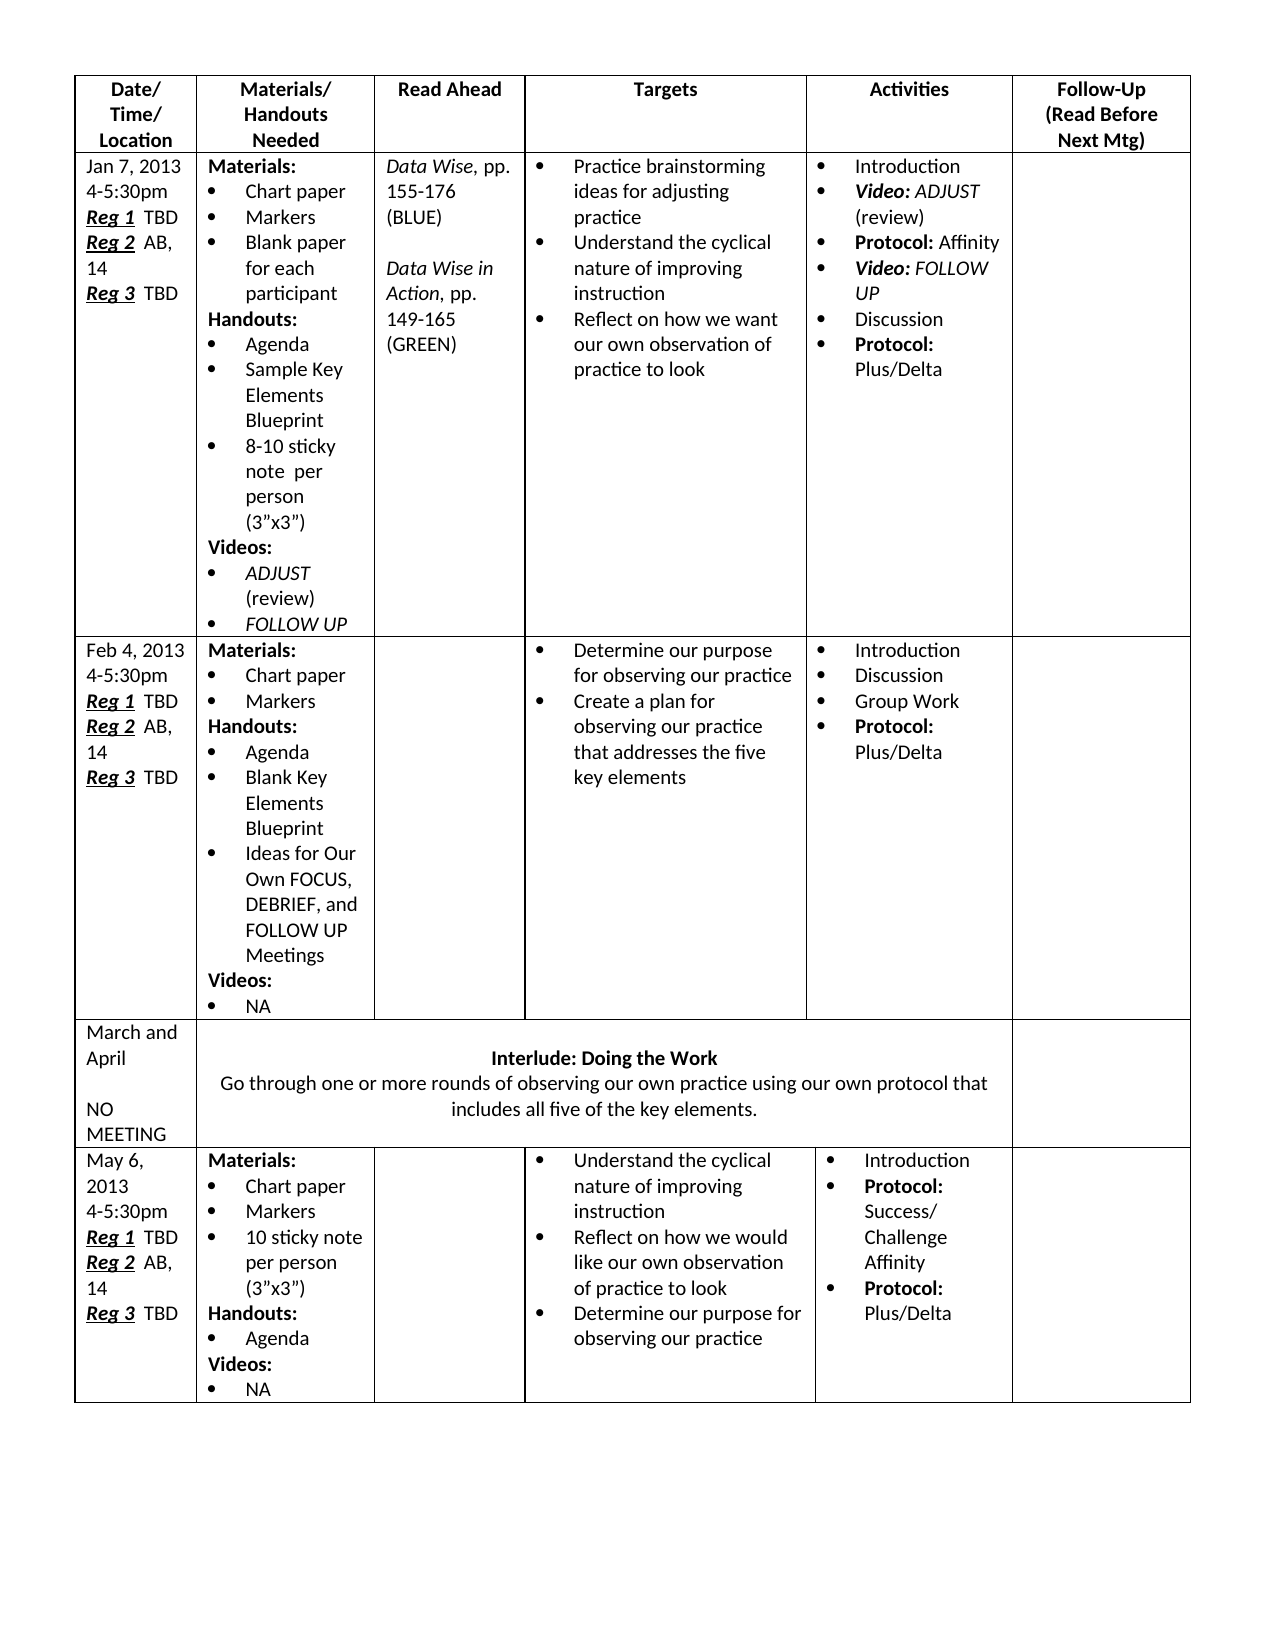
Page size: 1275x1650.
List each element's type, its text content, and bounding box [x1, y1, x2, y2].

table_cell Feb 4, 2013 4-5:30pm Reg 1 TBD Reg 2 AB, 14 Reg 3 TBD [76, 637, 196, 1018]
table_cell Introduction Protocol: Success/ Challenge Affinity Protocol: Plus/Delta [816, 1148, 1012, 1402]
table_cell [375, 637, 524, 1018]
table_cell Data Wise, pp. 155-176 (BLUE) Data Wise in Action, pp. 149-165 (GREEN) [375, 153, 524, 636]
table_cell Understand the cyclical nature of improving instruction Reflect on how we would like our own observation of practice to look Determine our purpose for observing our practice [526, 1148, 815, 1402]
table_cell [1013, 1020, 1190, 1147]
table_cell Materials: Chart paper Markers Blank paper for each participant Handouts: Agenda Sample Key Elements Blueprint 8-10 sticky note per person (3”x3”) Videos: ADJUST (review) FOLLOW UP [197, 153, 374, 636]
table_cell Practice brainstorming ideas for adjusting practice Understand the cyclical nature of improving instruction Reflect on how we want our own observation of practice to look [526, 153, 806, 636]
table_header Materials/Handouts Needed [197, 76, 374, 152]
table_header Date/ Time/ Location [76, 76, 196, 152]
table_cell [1013, 1148, 1190, 1402]
table_cell [375, 1148, 524, 1402]
table_cell [1013, 637, 1190, 1018]
table_header Read Ahead [375, 76, 524, 152]
table_cell Introduction Video: ADJUST (review) Protocol: Affinity Video: FOLLOW UP Discussion Protocol: Plus/Delta [807, 153, 1012, 636]
table_cell Materials: Chart paper Markers Handouts: Agenda Blank Key Elements Blueprint Ideas for Our Own FOCUS, DEBRIEF, and FOLLOW UP Meetings Videos: NA [197, 637, 374, 1018]
table_cell March and April NO MEETING [76, 1020, 196, 1147]
table_cell May 6, 2013 4-5:30pm Reg 1 TBD Reg 2 AB, 14 Reg 3 TBD [76, 1148, 196, 1402]
table_cell Interlude: Doing the Work Go through one or more rounds of observing our own practice using our own protocol that includes all five of the key elements. [197, 1020, 1012, 1147]
table_cell Introduction Discussion Group Work Protocol: Plus/Delta [807, 637, 1012, 1018]
table_cell Materials: Chart paper Markers 10 sticky note per person (3”x3”) Handouts: Agenda Videos: NA [197, 1148, 374, 1402]
table_header Follow-Up (Read Before Next Mtg) [1013, 76, 1190, 152]
table_cell Jan 7, 2013 4-5:30pm Reg 1 TBD Reg 2 AB, 14 Reg 3 TBD [76, 153, 196, 636]
table_header Activities [807, 76, 1012, 152]
table_header Targets [526, 76, 806, 152]
table_cell [1013, 153, 1190, 636]
table_cell Determine our purpose for observing our practice Create a plan for observing our practice that addresses the five key elements [526, 637, 806, 1018]
